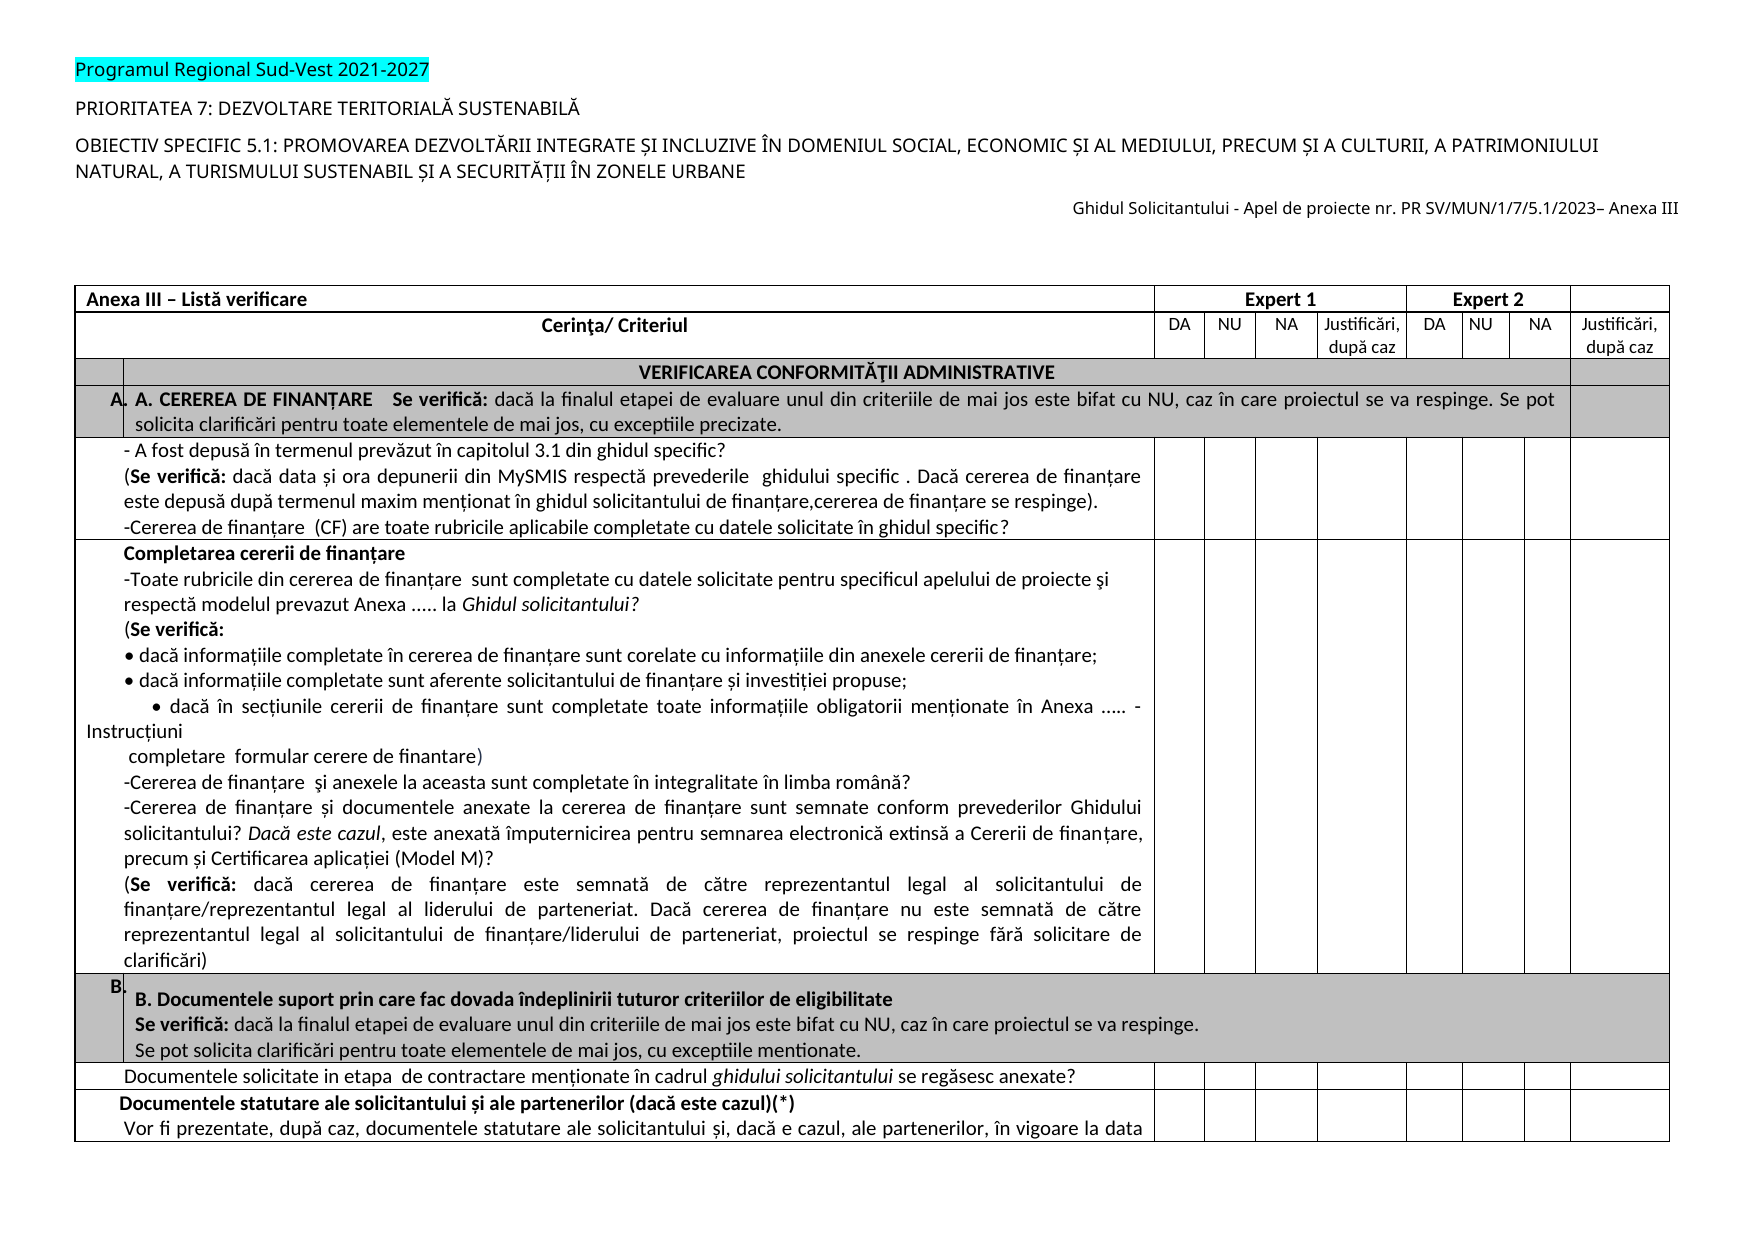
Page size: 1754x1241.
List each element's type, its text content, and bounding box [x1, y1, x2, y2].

table_cell [1463, 1063, 1524, 1089]
table_cell Cerinţa/ Criteriul [76, 313, 1154, 358]
table_cell [1463, 1090, 1524, 1141]
table_cell DA [1407, 313, 1462, 358]
table_cell [76, 359, 123, 385]
table_cell [1463, 540, 1524, 972]
table_header Anexa III – Listă verificare [76, 286, 1154, 311]
table_cell [1571, 386, 1669, 437]
table_cell NU [1463, 313, 1509, 358]
table_cell Justificări, după caz [1571, 313, 1669, 358]
table_cell [1525, 1090, 1570, 1141]
table_cell [1205, 438, 1255, 539]
table_cell [76, 386, 123, 437]
table_cell [1571, 359, 1669, 385]
table_cell [1205, 1063, 1255, 1089]
table_cell [1571, 540, 1669, 972]
table_cell [1205, 1090, 1255, 1141]
table_cell Documentele solicitate in etapa de contractare menționate în cadrul ghidului solicitantului se regăsesc anexate? [76, 1063, 1154, 1089]
table_cell [1571, 1063, 1669, 1089]
table_cell [1155, 1063, 1204, 1089]
table_cell NA [1510, 313, 1570, 358]
table_cell VERIFICAREA CONFORMITĂŢII ADMINISTRATIVE [124, 359, 1570, 385]
table_cell [1256, 540, 1317, 972]
table_cell [1407, 1063, 1462, 1089]
table_cell [1407, 438, 1462, 539]
table_cell [1525, 540, 1570, 972]
table_cell [76, 974, 123, 1062]
table_cell A. CEREREA DE FINANŢARE Se verifică: dacă la finalul etapei de evaluare unul din criteriile de mai jos este bifat cu NU, caz în care proiectul se va respinge. Se pot solicita clarificări pentru toate elementele de mai jos, cu exceptiile precizate. [124, 386, 1570, 437]
table_cell [1256, 438, 1317, 539]
table_cell NA [1256, 313, 1317, 358]
table_cell B. Documentele suport prin care fac dovada îndeplinirii tuturor criteriilor de eligibilitate Se verifică: dacă la finalul etapei de evaluare unul din criteriile de mai jos este bifat cu NU, caz în care proiectul se va respinge. Se pot solicita clarificări pentru toate elementele de mai jos, cu exceptiile mentionate. [124, 974, 1669, 1062]
table_cell [1318, 1090, 1406, 1141]
table_cell DA [1155, 313, 1204, 358]
table_cell [1407, 1090, 1462, 1141]
table_cell [1155, 1090, 1204, 1141]
table_header [1571, 286, 1669, 311]
table_cell [1525, 438, 1570, 539]
table_cell Justificări, după caz [1318, 313, 1406, 358]
table_cell [1155, 438, 1204, 539]
table_cell NU [1205, 313, 1255, 358]
table_cell [1155, 540, 1204, 972]
table_cell [1318, 1063, 1406, 1089]
table_cell [1525, 1063, 1570, 1089]
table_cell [76, 1090, 1154, 1141]
table_header Expert 2 [1407, 286, 1570, 311]
table_cell [1407, 540, 1462, 972]
table_header Expert 1 [1155, 286, 1406, 311]
table_cell [1318, 438, 1406, 539]
table_cell [1318, 540, 1406, 972]
table_cell [1463, 438, 1524, 539]
table_cell [1256, 1063, 1317, 1089]
table_cell [1571, 438, 1669, 539]
table_cell [1256, 1090, 1317, 1141]
table_cell Completarea cererii de finanțare -Toate rubricile din cererea de finanțare sunt completate cu datele solicitate pentru specificul apelului de proiecte şi respectă modelul prevazut Anexa ..... la Ghidul solicitantului? (Se verifică: • dacă informațiile completate în cererea de finanțare sunt corelate cu informațiile din anexele cererii de finanțare; • dacă informațiile completate sunt aferente solicitantului de finanțare și investiției propuse; • dacă în secțiunile cererii de finanțare sunt completate toate informațiile obligatorii menționate în Anexa ….. - Instrucțiuni completare formular cerere de finantare) -Cererea de finanţare şi anexele la aceasta sunt completate în integralitate în limba română? -Cererea de finanţare şi documentele anexate la cererea de finanțare sunt semnate conform prevederilor Ghidului solicitantului? Dacă este cazul, este anexată împuternicirea pentru semnarea electronică extinsă a Cererii de finanţare, precum și Certificarea aplicaţiei (Model M)? (Se verifică: dacă cererea de finanțare este semnată de către reprezentantul legal al solicitantului de finanțare/reprezentantul legal al liderului de parteneriat. Dacă cererea de finanțare nu este semnată de către reprezentantul legal al solicitantului de finanțare/liderului de parteneriat, proiectul se respinge fără solicitare de clarificări) [76, 540, 1154, 972]
table_cell [1571, 1090, 1669, 1141]
table_cell - A fost depusă în termenul prevăzut în capitolul 3.1 din ghidul specific? (Se verifică: dacă data și ora depunerii din MySMIS respectă prevederile ghidului specific . Dacă cererea de finanțare este depusă după termenul maxim menționat în ghidul solicitantului de finanțare,cererea de finanțare se respinge). -Cererea de finanțare (CF) are toate rubricile aplicabile completate cu datele solicitate în ghidul specific? [76, 438, 1154, 539]
table_cell [1205, 540, 1255, 972]
